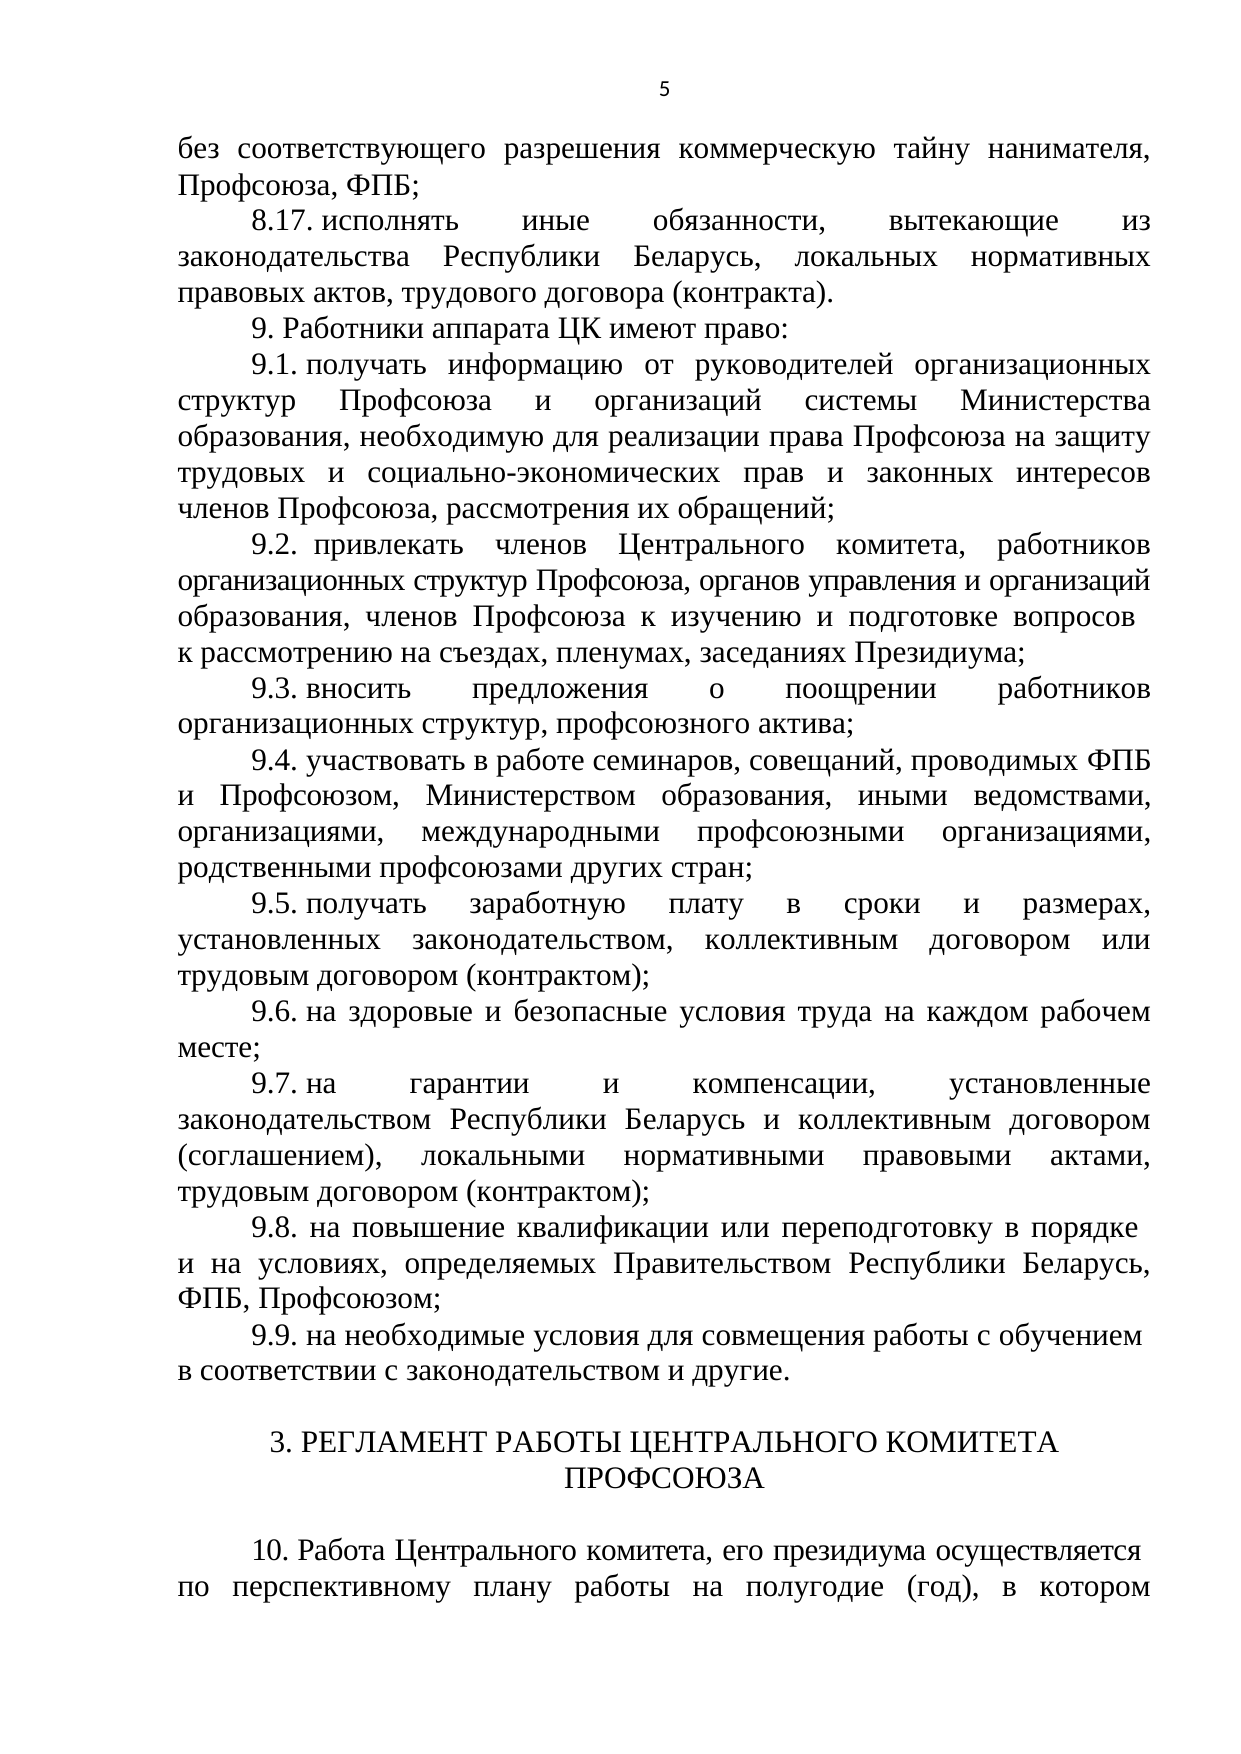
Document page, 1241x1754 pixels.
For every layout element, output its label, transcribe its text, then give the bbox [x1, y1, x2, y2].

text 9.9. на необходимые условия для совмещения работы с обучением в соответствии с законодательством и другие. [177, 1316, 1152, 1388]
text 9.2. привлекать членов Центрального комитета, работников организационных структур Профсоюза, органов управления и организаций образования, членов Профсоюза к изучению и подготовке вопросов к рассмотрению на съездах, пленумах, заседаниях Президиума; [177, 525, 1152, 669]
text 9.6. на здоровые и безопасные условия труда на каждом рабочем месте; [177, 992, 1152, 1064]
text 9.8. на повышение квалификации или переподготовку в порядке и на условиях, определяемых Правительством Республики Беларусь, ФПБ, Профсоюзом; [177, 1208, 1152, 1316]
text 8.17. исполнять иные обязанности, вытекающие из законодательства Республики Беларусь, локальных нормативных правовых актов, трудового договора (контракта). [177, 202, 1152, 309]
text 9.5. получать заработную плату в сроки и размерах, установленных законодательством, коллективным договором или трудовым договором (контрактом); [177, 884, 1152, 992]
text 3. РЕГЛАМЕНТ РАБОТЫ ЦЕНТРАЛЬНОГО КОМИТЕТА ПРОФСОЮЗА [177, 1423, 1152, 1495]
text 9.4. участвовать в работе семинаров, совещаний, проводимых ФПБ и Профсоюзом, Министерством образования, иными ведомствами, организациями, международными профсоюзными организациями, родственными профсоюзами других стран; [177, 741, 1152, 884]
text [177, 1531, 1152, 1603]
text 9.7. на гарантии и компенсации, установленные законодательством Республики Беларусь и коллективным договором (соглашением), локальными нормативными правовыми актами, трудовым договором (контрактом); [177, 1064, 1152, 1208]
text 9. Работники аппарата ЦК имеют право: [177, 309, 1152, 345]
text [177, 130, 1152, 202]
text 9.1. получать информацию от руководителей организационных структур Профсоюза и организаций системы Министерства образования, необходимую для реализации права Профсоюза на защиту трудовых и социально-экономических прав и законных интересов членов Профсоюза, рассмотрения их обращений; [177, 345, 1152, 525]
text 9.3. вносить предложения о поощрении работников организационных структур, профсоюзного актива; [177, 669, 1152, 741]
